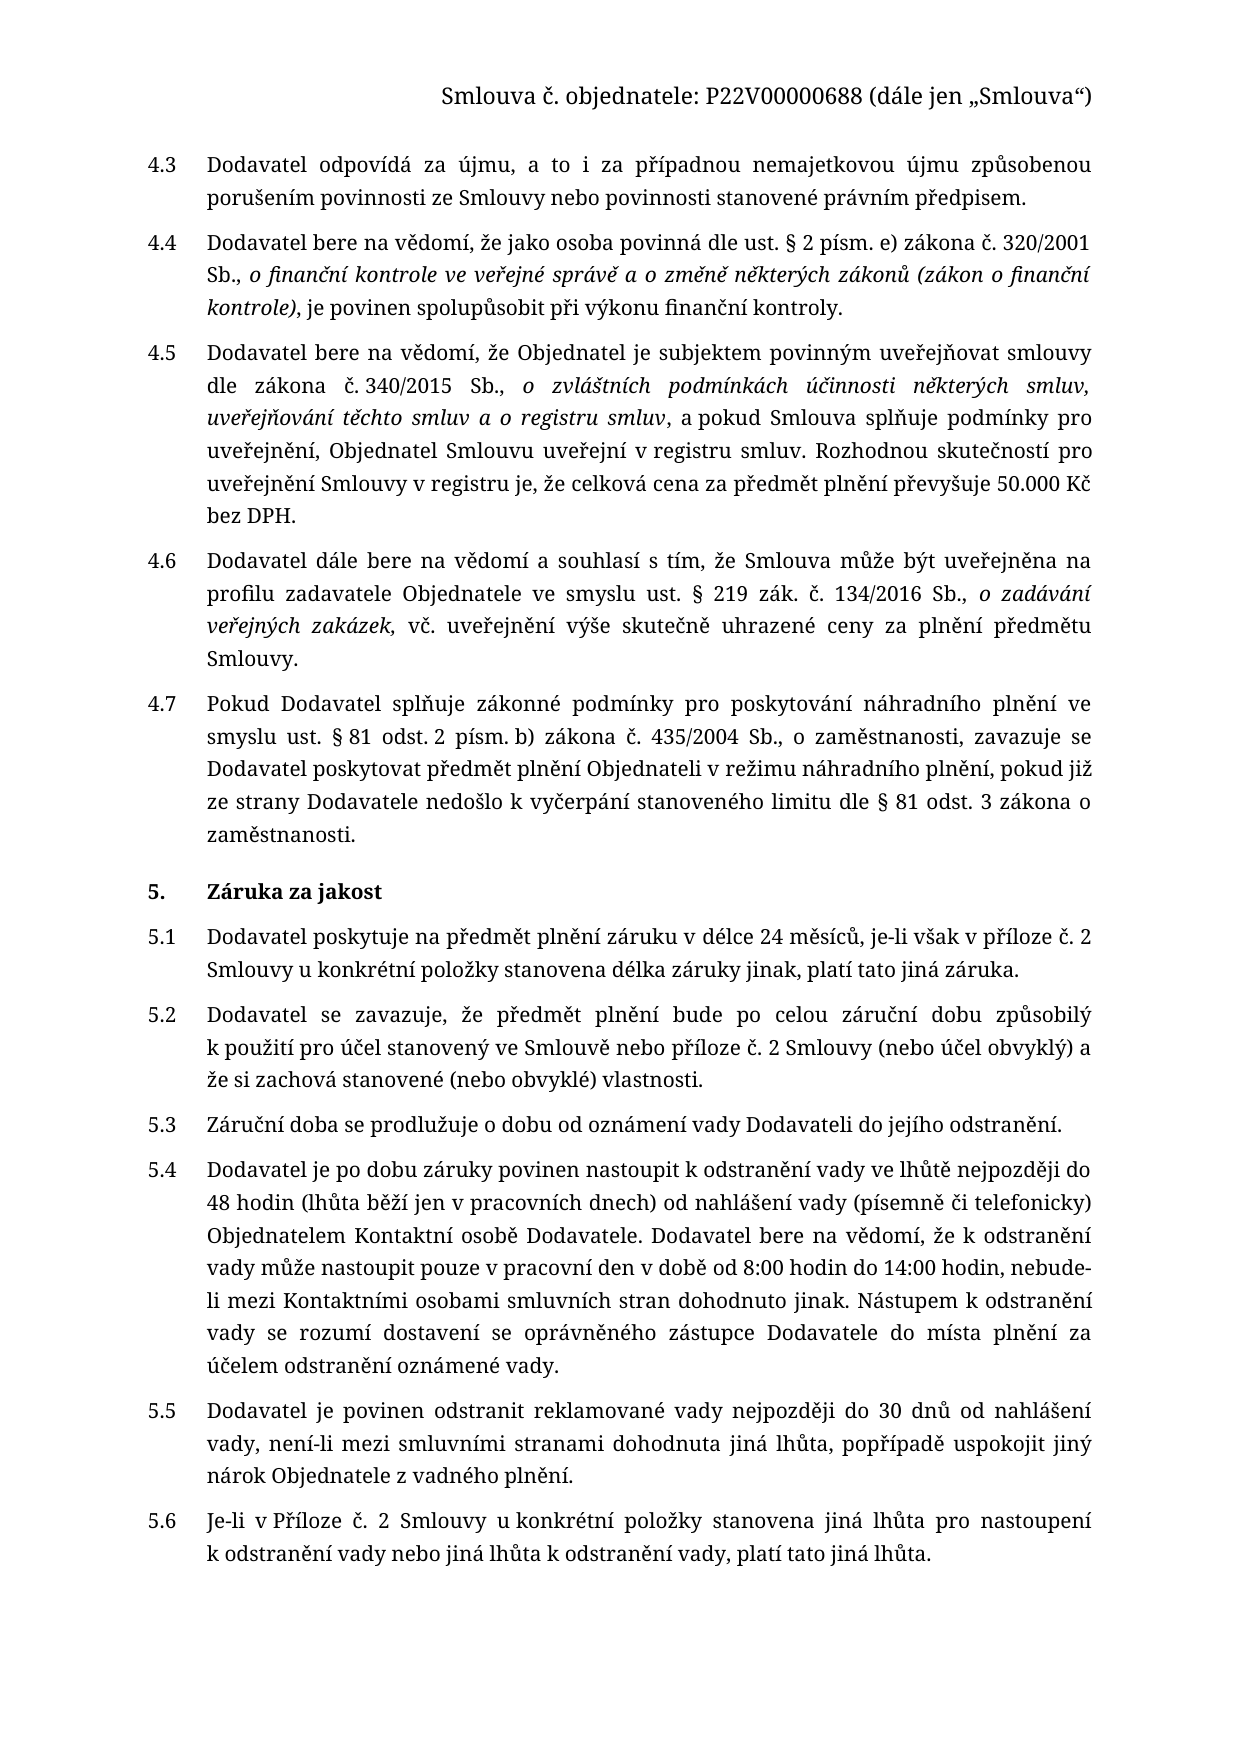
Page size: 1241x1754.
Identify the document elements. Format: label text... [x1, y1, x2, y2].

list Dodavatel odpovídá za újmu, a to i za případnou nemajetkovou újmu způsobenou porušením povinnosti ze Smlouvy nebo povinnosti stanovené právním předpisem. [148, 150, 1093, 211]
list Dodavatel je po dobu záruky povinen nastoupit k odstranění vady ve lhůtě nejpozději do 48 hodin (lhůta běží jen v pracovních dnech) od nahlášení vady (písemně či telefonicky) Objednatelem Kontaktní osobě Dodavatele. Dodavatel bere na vědomí, že k odstranění vady může nastoupit pouze v pracovní den v době od 8:00 hodin do 14:00 hodin, nebude-li mezi Kontaktními osobami smluvních stran dohodnuto jinak. Nástupem k odstranění vady se rozumí dostavení se oprávněného zástupce Dodavatele do místa plnění za účelem odstranění oznámené vady. [148, 1156, 1093, 1379]
list Záruční doba se prodlužuje o dobu od oznámení vady Dodavateli do jejího odstranění. [148, 1110, 1093, 1139]
list Dodavatel bere na vědomí, že Objednatel je subjektem povinným uveřejňovat smlouvy dle zákona č. 340/2015 Sb., o zvláštních podmínkách účinnosti některých smluv, uveřejňování těchto smluv a o registru smluv, a pokud Smlouva splňuje podmínky pro uveřejnění, Objednatel Smlouvu uveřejní v registru smluv. Rozhodnou skutečností pro uveřejnění Smlouvy v registru je, že celková cena za předmět plnění převyšuje 50.000 Kč bez DPH. [148, 338, 1093, 530]
list Dodavatel dále bere na vědomí a souhlasí s tím, že Smlouva může být uveřejněna na profilu zadavatele Objednatele ve smyslu ust. § 219 zák. č. 134/2016 Sb., o zadávání veřejných zakázek, vč. uveřejnění výše skutečně uhrazené ceny za plnění předmětu Smlouvy. [148, 546, 1093, 673]
list Záruka za jakost [148, 877, 1093, 906]
list Je-li v Příloze č. 2 Smlouvy u konkrétní položky stanovena jiná lhůta pro nastoupení k odstranění vady nebo jiná lhůta k odstranění vady, platí tato jiná lhůta. [148, 1507, 1093, 1568]
list Dodavatel se zavazuje, že předmět plnění bude po celou záruční dobu způsobilý k použití pro účel stanovený ve Smlouvě nebo příloze č. 2 Smlouvy (nebo účel obvyklý) a že si zachová stanovené (nebo obvyklé) vlastnosti. [148, 1000, 1093, 1094]
list Dodavatel je povinen odstranit reklamované vady nejpozději do 30 dnů od nahlášení vady, není-li mezi smluvními stranami dohodnuta jiná lhůta, popřípadě uspokojit jiný nárok Objednatele z vadného plnění. [148, 1396, 1093, 1490]
list Dodavatel poskytuje na předmět plnění záruku v délce 24 měsíců, je-li však v příloze č. 2 Smlouvy u konkrétní položky stanovena délka záruky jinak, platí tato jiná záruka. [148, 922, 1093, 983]
list Pokud Dodavatel splňuje zákonné podmínky pro poskytování náhradního plnění ve smyslu ust. § 81 odst. 2 písm. b) zákona č. 435/2004 Sb., o zaměstnanosti, zavazuje se Dodavatel poskytovat předmět plnění Objednateli v režimu náhradního plnění, pokud již ze strany Dodavatele nedošlo k vyčerpání stanoveného limitu dle § 81 odst. 3 zákona o zaměstnanosti. [148, 689, 1093, 848]
list Dodavatel bere na vědomí, že jako osoba povinná dle ust. § 2 písm. e) zákona č. 320/2001 Sb., o finanční kontrole ve veřejné správě a o změně některých zákonů (zákon o finanční kontrole), je povinen spolupůsobit při výkonu finanční kontroly. [148, 228, 1093, 322]
